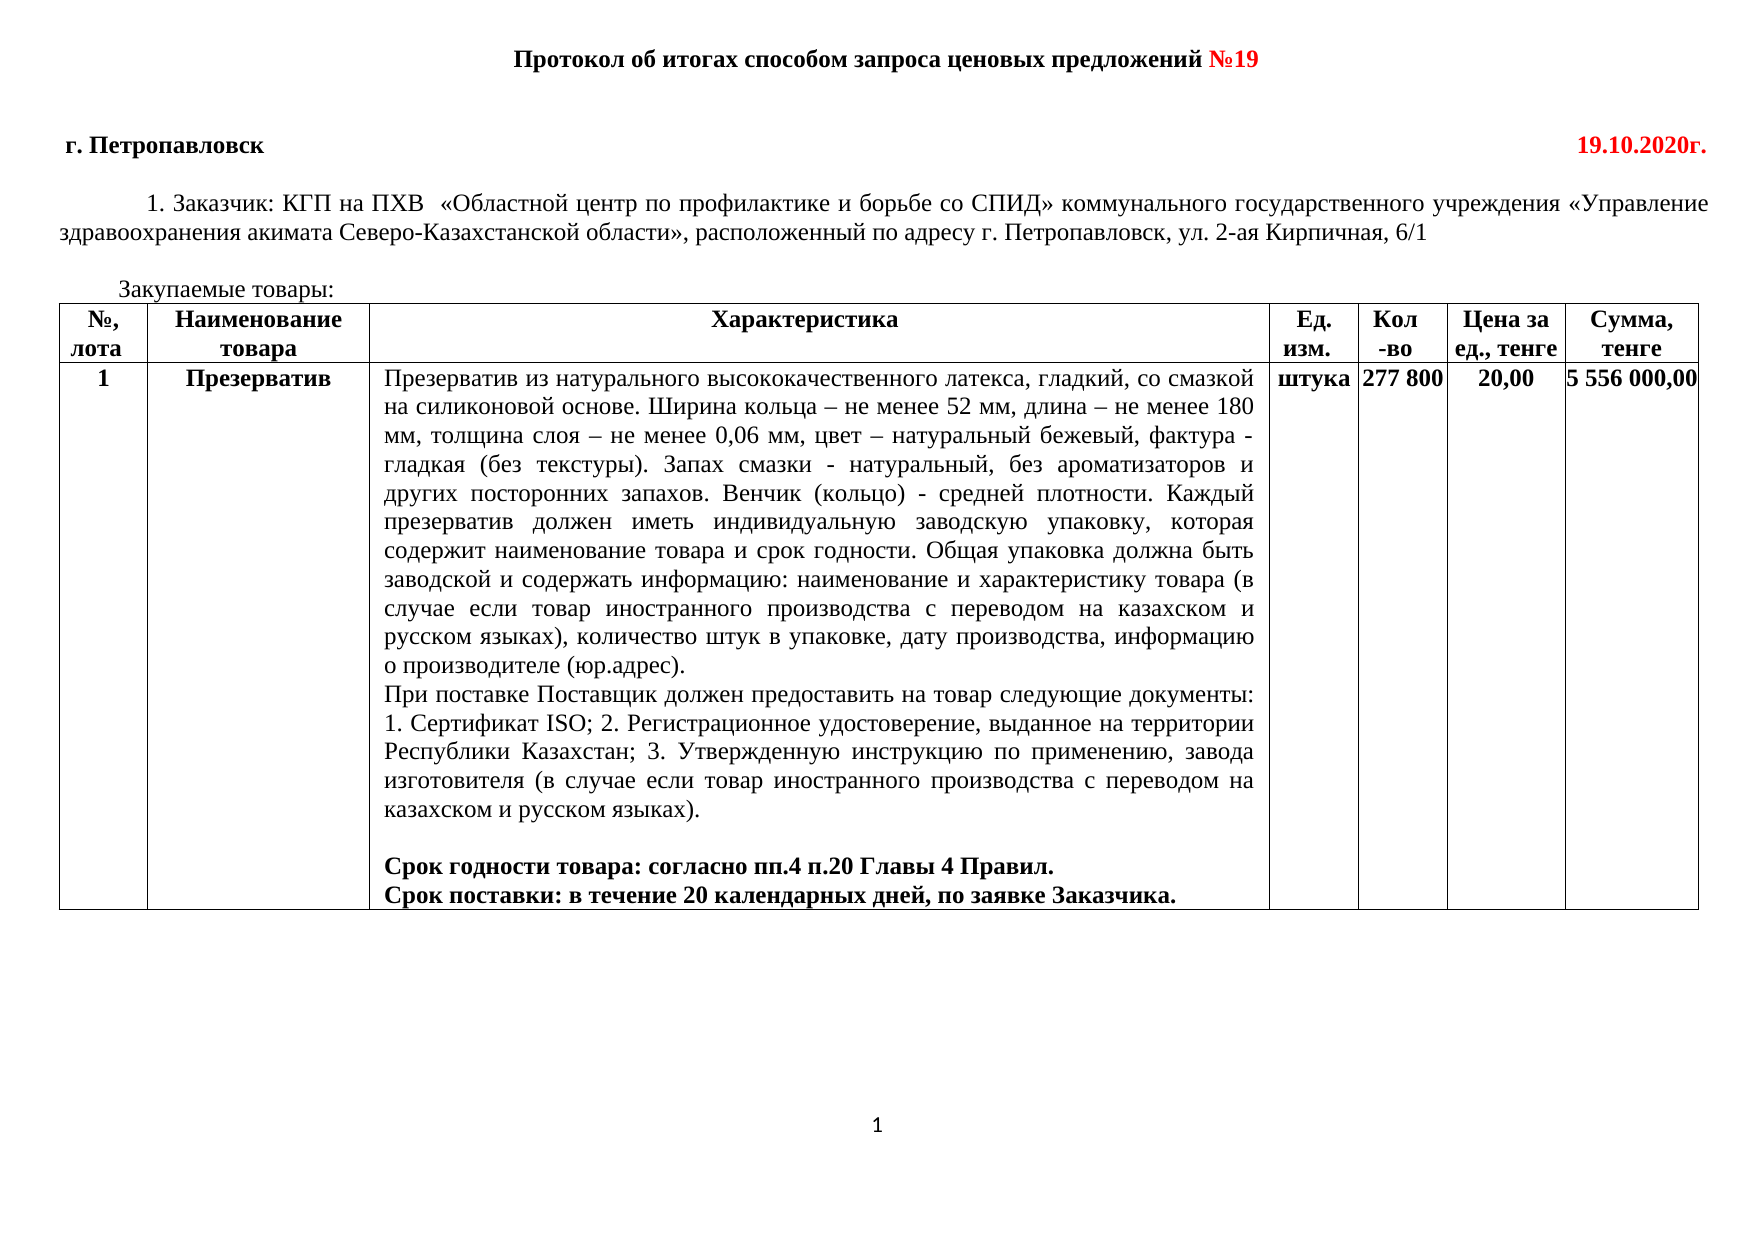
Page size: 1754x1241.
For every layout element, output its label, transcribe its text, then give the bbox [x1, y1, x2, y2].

table_cell 277 800 [1359, 363, 1447, 909]
table_cell Презерватив из натурального высококачественного латекса, гладкий, со смазкой на силиконовой основе. Ширина кольца – не менее 52 мм, длина – не менее 180 мм, толщина слоя – не менее 0,06 мм, цвет – натуральный бежевый, фактура - гладкая (без текстуры). Запах смазки - натуральный, без ароматизаторов и других посторонних запахов. Венчик (кольцо) - средней плотности. Каждый презерватив должен иметь индивидуальную заводскую упаковку, которая содержит наименование товара и срок годности. Общая упаковка должна быть заводской и содержать информацию: наименование и характеристику товара (в случае если товар иностранного производства с переводом на казахском и русском языках), количество штук в упаковке, дату производства, информацию о производителе (юр.адрес). При поставке Поставщик должен предоставить на товар следующие документы: 1. Сертификат ISO; 2. Регистрационное удостоверение, выданное на территории Республики Казахстан; 3. Утвержденную инструкцию по применению, завода изготовителя (в случае если товар иностранного производства с переводом на казахском и русском языках). Срок годности товара: согласно пп.4 п.20 Главы 4 Правил. Срок поставки: в течение 20 календарных дней, по заявке Заказчика. [370, 363, 1269, 909]
text Закупаемые товары: [118, 274, 1636, 303]
table_cell Презерватив [148, 363, 369, 909]
text 1. Заказчик: КГП на ПХВ «Областной центр по профилактике и борьбе со СПИД» коммунального государственного учреждения «Управление здравоохранения акимата Северо-Казахстанской области», расположенный по адресу г. Петропавловск, ул. 2-ая Кирпичная, 6/1 [59, 159, 1713, 246]
text Протокол об итогах способом запроса ценовых предложений №19 [59, 44, 1713, 73]
table_header Наименование товара [148, 304, 369, 362]
text г. Петропавловск 19.10.2020г. [59, 131, 1713, 159]
table_cell 1 [60, 363, 147, 909]
table_header Кол -во [1359, 304, 1447, 362]
table_header Характеристика [370, 304, 1269, 362]
table_cell 5 556 000,00 [1566, 363, 1698, 909]
table_header №, лота [60, 304, 147, 362]
table_header Сумма, тенге [1566, 304, 1698, 362]
table_header Цена за ед., тенге [1448, 304, 1565, 362]
table_cell штука [1270, 363, 1358, 909]
table_header Ед. изм. [1270, 304, 1358, 362]
table_cell 20,00 [1448, 363, 1565, 909]
